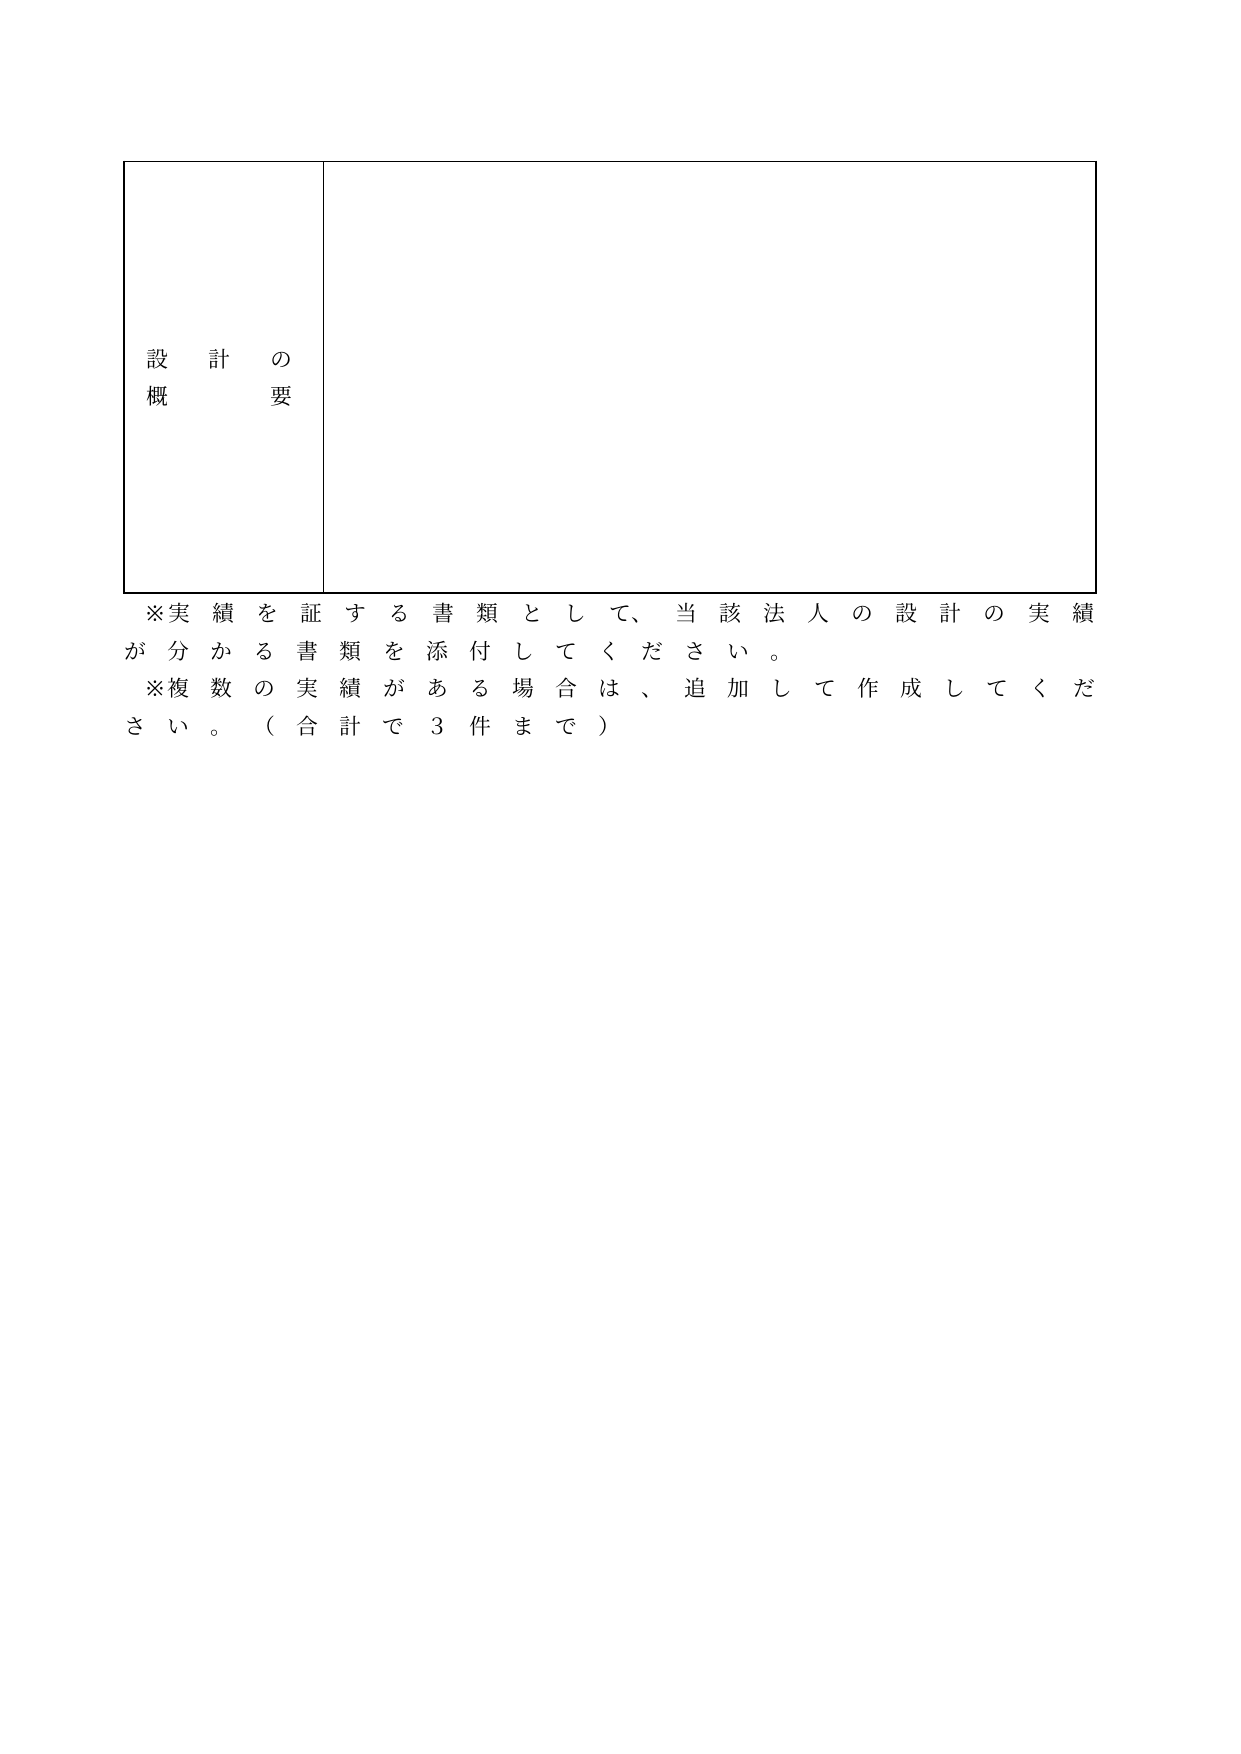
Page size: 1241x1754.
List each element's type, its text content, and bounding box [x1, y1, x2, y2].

text ※複数の実績がある場合は、追加して作成してください。（合計で３件まで） [124, 669, 1116, 744]
text ※実績を証する書類として、当該法人の設計の実績が分かる書類を添付してください。 [124, 594, 1116, 669]
table_cell 設計の概要 [125, 162, 323, 592]
table_cell [324, 162, 1095, 592]
